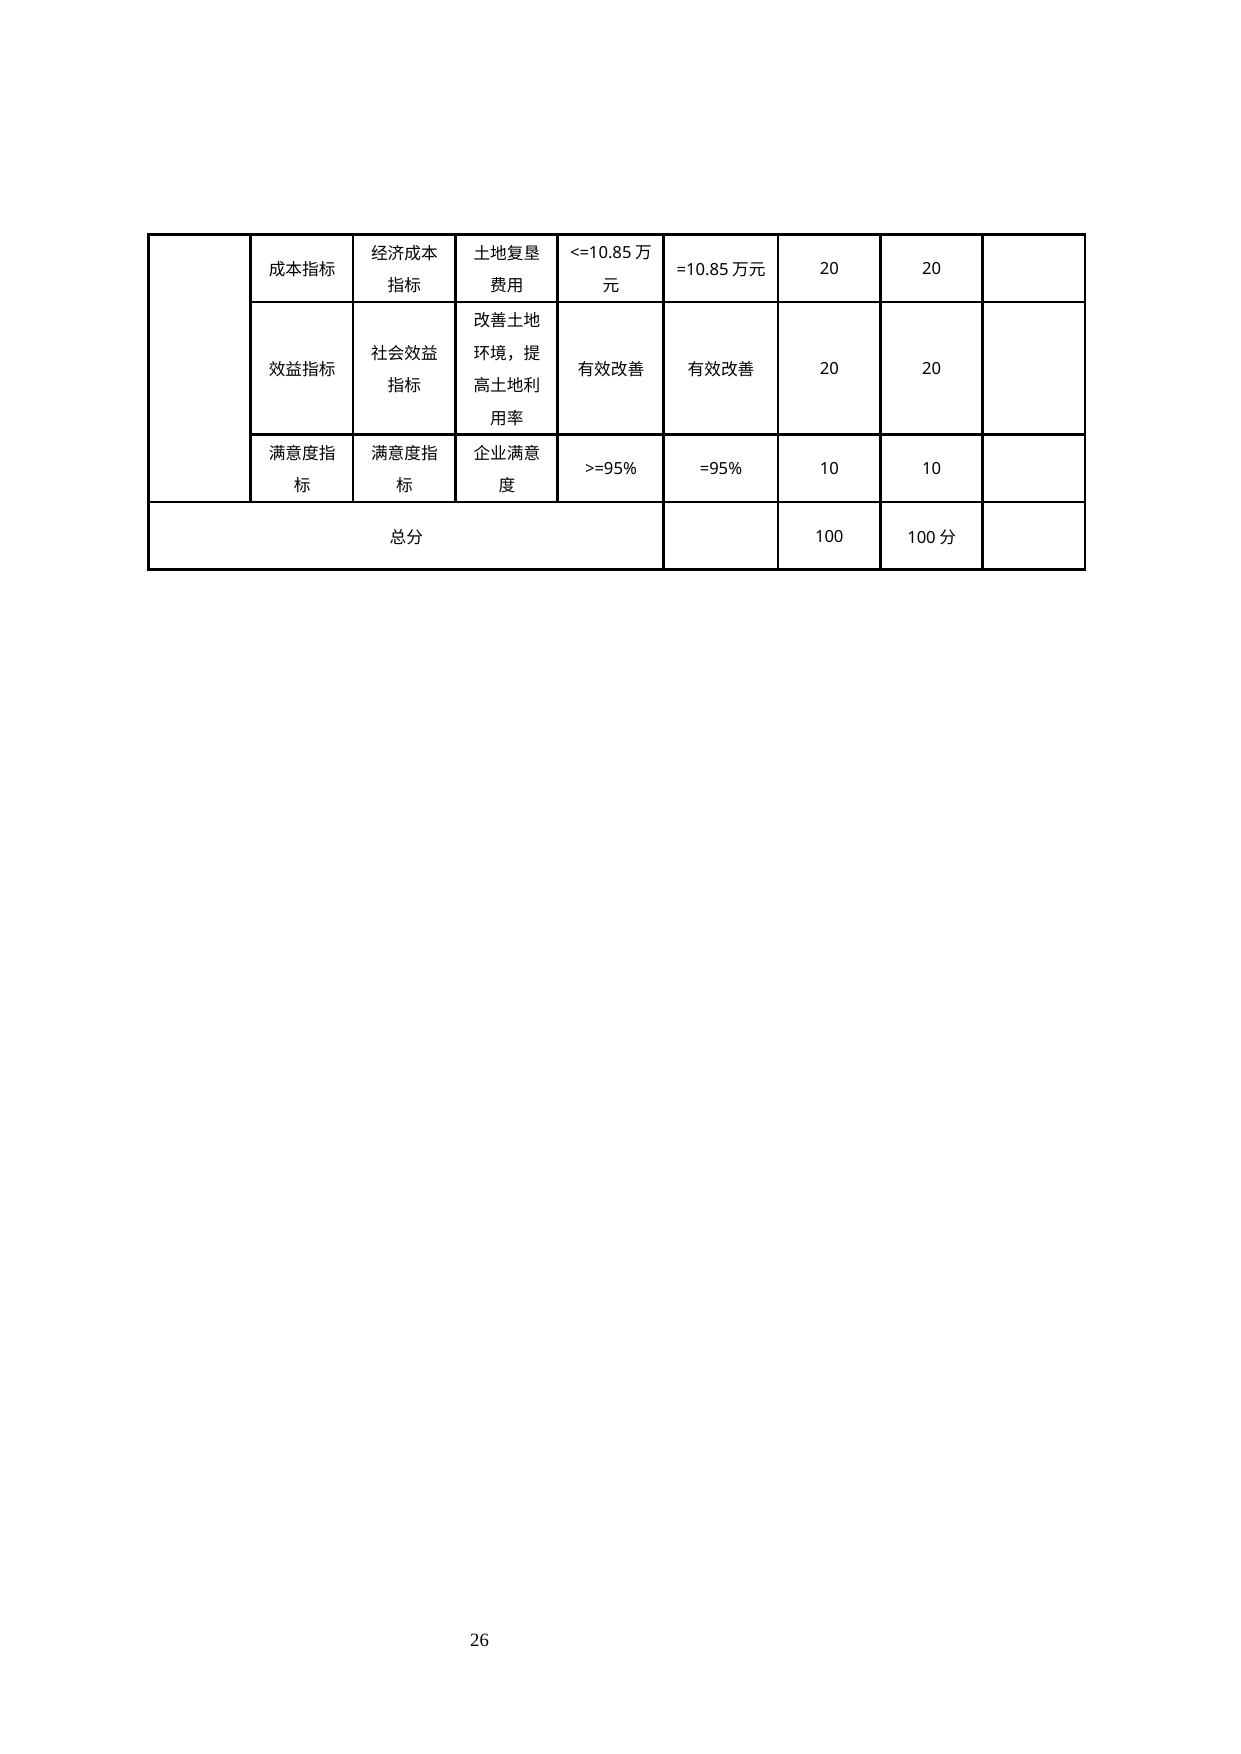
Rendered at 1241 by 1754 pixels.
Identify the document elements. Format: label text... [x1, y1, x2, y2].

table_cell >=95% [559, 436, 662, 501]
table_cell 满意度指标 [354, 436, 454, 501]
table_cell 10 [779, 436, 879, 501]
table_cell 企业满意度 [457, 436, 556, 501]
table_cell =95% [665, 436, 777, 501]
table_cell 有效改善 [665, 303, 777, 433]
table_cell 100分 [882, 503, 981, 568]
table_cell 100 [779, 503, 879, 568]
table_cell 总分 [150, 503, 662, 568]
table_cell 20 [882, 236, 981, 301]
table_cell 20 [779, 236, 879, 301]
table_cell 满意度指标 [252, 436, 352, 501]
table_cell 改善土地环境，提高土地利用率 [457, 303, 556, 433]
table_cell 效益指标 [252, 303, 352, 433]
table_cell [984, 503, 1084, 568]
table_cell 土地复垦费用 [457, 236, 556, 301]
table_cell [984, 236, 1084, 301]
table_cell <=10.85万元 [559, 236, 662, 301]
table_cell =10.85万元 [665, 236, 777, 301]
table_cell [984, 436, 1084, 501]
table_cell 10 [882, 436, 981, 501]
table_cell 20 [882, 303, 981, 433]
table_cell 社会效益指标 [354, 303, 454, 433]
table_cell 20 [779, 303, 879, 433]
table_cell [984, 303, 1084, 433]
table_cell [665, 503, 777, 568]
table_cell 有效改善 [559, 303, 662, 433]
table_cell 成本指标 [252, 236, 352, 301]
table_cell 经济成本指标 [354, 236, 454, 301]
